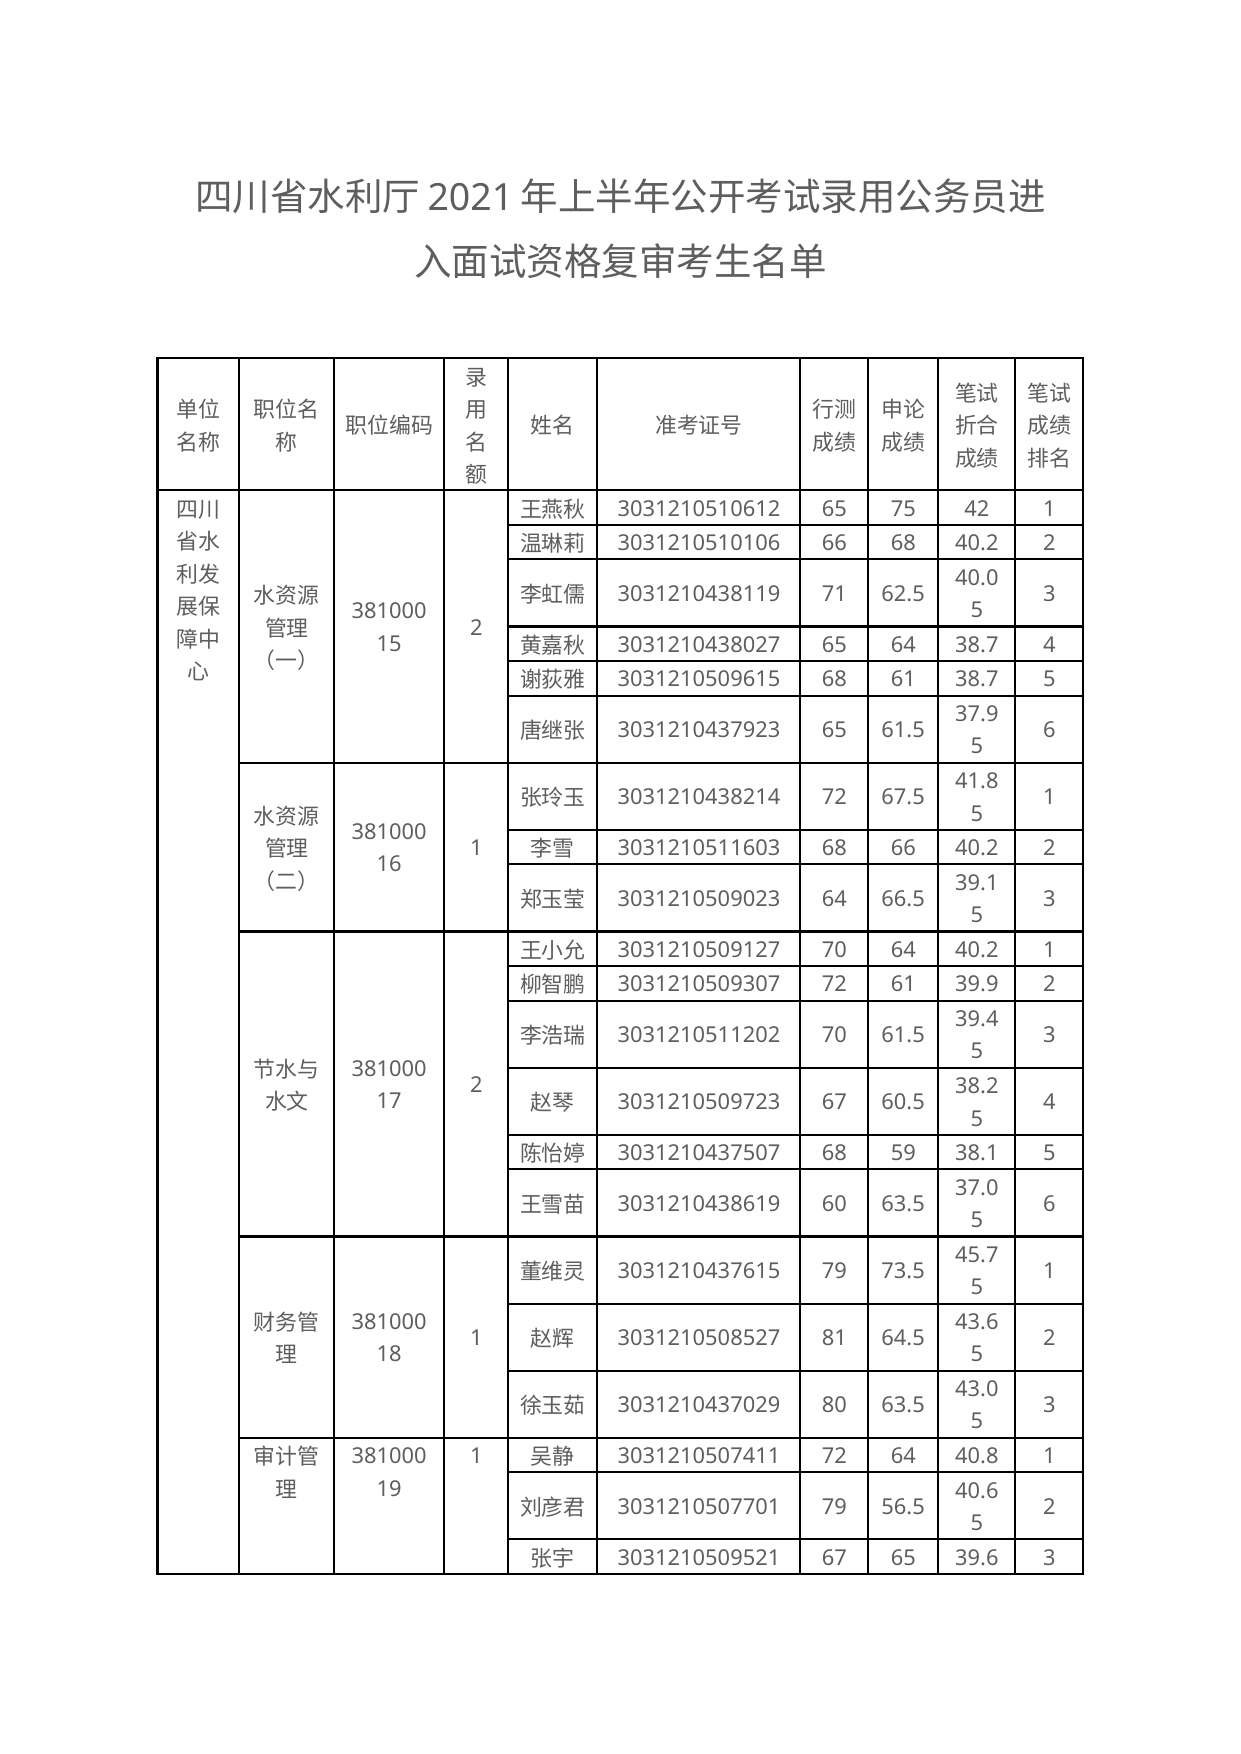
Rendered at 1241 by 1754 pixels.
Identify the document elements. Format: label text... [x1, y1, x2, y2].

table_cell 38100018 [335, 1238, 443, 1437]
table_cell 38100016 [335, 764, 443, 930]
table_cell 1 [1016, 933, 1082, 965]
table_cell 38100019 [335, 1439, 443, 1573]
table_cell 3 [1016, 1540, 1082, 1573]
table_cell 3031210509307 [598, 967, 799, 999]
table_cell 1 [1016, 1238, 1082, 1302]
table_cell 59 [869, 1136, 937, 1168]
table_cell 41.85 [939, 764, 1014, 829]
table_cell 3031210509023 [598, 865, 799, 930]
table_cell 1 [445, 1238, 507, 1437]
table_header 笔试成绩排名 [1016, 359, 1082, 489]
table_cell 黄嘉秋 [509, 628, 596, 660]
table_cell 柳智鹏 [509, 967, 596, 999]
table_cell 65 [869, 1540, 937, 1573]
table_cell 3031210438619 [598, 1170, 799, 1235]
table_cell 68 [801, 831, 867, 863]
table_cell 1 [1016, 764, 1082, 829]
table_cell 40.2 [939, 933, 1014, 965]
table_cell 72 [801, 764, 867, 829]
table_cell 60 [801, 1170, 867, 1235]
table_cell 3031210511202 [598, 1002, 799, 1067]
table_cell 42 [939, 491, 1014, 524]
table_cell 2 [1016, 1473, 1082, 1538]
table_header 职位名称 [240, 359, 333, 489]
table_cell 3031210507411 [598, 1439, 799, 1471]
table_cell 1 [1016, 491, 1082, 524]
table_cell 64 [869, 1439, 937, 1471]
table_cell 3031210438027 [598, 628, 799, 660]
table_header 姓名 [509, 359, 596, 489]
table_cell 63.5 [869, 1170, 937, 1235]
table_cell 45.75 [939, 1238, 1014, 1302]
table_header 行测成绩 [801, 359, 867, 489]
table_cell 温琳莉 [509, 526, 596, 558]
table_cell 43.05 [939, 1372, 1014, 1437]
table_cell 3 [1016, 1002, 1082, 1067]
table_cell 张宇 [509, 1540, 596, 1573]
table_cell 39.15 [939, 865, 1014, 930]
table_cell 3031210437923 [598, 697, 799, 762]
table_cell 79 [801, 1238, 867, 1302]
table_cell 40.2 [939, 831, 1014, 863]
table_cell 四川省水利发展保障中心 [159, 491, 238, 1573]
table_cell 80 [801, 1372, 867, 1437]
table_cell 赵辉 [509, 1305, 596, 1369]
table_cell 李雪 [509, 831, 596, 863]
table_cell 40.8 [939, 1439, 1014, 1471]
table_cell 71 [801, 560, 867, 625]
table_cell 2 [445, 933, 507, 1235]
table_cell 65 [801, 628, 867, 660]
table_cell 2 [1016, 831, 1082, 863]
table_cell 3031210509521 [598, 1540, 799, 1573]
table_header 单位名称 [159, 359, 238, 489]
table_cell 39.9 [939, 967, 1014, 999]
table_cell 39.6 [939, 1540, 1014, 1573]
table_cell 王小允 [509, 933, 596, 965]
table_cell 67 [801, 1069, 867, 1134]
table_cell 73.5 [869, 1238, 937, 1302]
table_cell 1 [1016, 1439, 1082, 1471]
table_cell 65 [801, 491, 867, 524]
table_cell 64.5 [869, 1305, 937, 1369]
table_cell 董维灵 [509, 1238, 596, 1302]
table_cell 3031210509127 [598, 933, 799, 965]
table_cell 6 [1016, 1170, 1082, 1235]
table_cell 72 [801, 1439, 867, 1471]
table_cell 赵琴 [509, 1069, 596, 1134]
table_cell 陈怡婷 [509, 1136, 596, 1168]
table_cell 3031210510612 [598, 491, 799, 524]
table_cell 37.05 [939, 1170, 1014, 1235]
table_cell 3 [1016, 1372, 1082, 1437]
table_cell 64 [869, 628, 937, 660]
table_cell 43.65 [939, 1305, 1014, 1369]
table_cell 38.7 [939, 628, 1014, 660]
table_cell 37.95 [939, 697, 1014, 762]
table_cell 68 [869, 526, 937, 558]
table_cell 38100017 [335, 933, 443, 1235]
table_cell 60.5 [869, 1069, 937, 1134]
table_cell 2 [1016, 526, 1082, 558]
table_cell 水资源管理（二） [240, 764, 333, 930]
table_cell 61.5 [869, 697, 937, 762]
table_cell 张玲玉 [509, 764, 596, 829]
table_cell 3 [1016, 865, 1082, 930]
table_cell 3031210437029 [598, 1372, 799, 1437]
table_cell 审计管理 [240, 1439, 333, 1573]
table_cell 66 [869, 831, 937, 863]
table_cell 节水与水文 [240, 933, 333, 1235]
table_cell 72 [801, 967, 867, 999]
table_cell 75 [869, 491, 937, 524]
table_cell 63.5 [869, 1372, 937, 1437]
table_cell 62.5 [869, 560, 937, 625]
table_cell 吴静 [509, 1439, 596, 1471]
table_cell 66.5 [869, 865, 937, 930]
table_cell 38.1 [939, 1136, 1014, 1168]
table_cell 81 [801, 1305, 867, 1369]
table_cell 3031210511603 [598, 831, 799, 863]
table_cell 68 [801, 662, 867, 694]
table_cell 唐继张 [509, 697, 596, 762]
table_cell 3031210510106 [598, 526, 799, 558]
table_cell 38100015 [335, 491, 443, 762]
table_cell 79 [801, 1473, 867, 1538]
table_cell 3031210438119 [598, 560, 799, 625]
table_cell 财务管理 [240, 1238, 333, 1437]
table_header 职位编码 [335, 359, 443, 489]
table_cell 40.05 [939, 560, 1014, 625]
table_cell 1 [445, 1439, 507, 1573]
table_cell 3031210509723 [598, 1069, 799, 1134]
table_cell 4 [1016, 1069, 1082, 1134]
table_cell 38.7 [939, 662, 1014, 694]
table_header 录用名额 [445, 359, 507, 489]
table_cell 李虹儒 [509, 560, 596, 625]
table_cell 3031210509615 [598, 662, 799, 694]
table_cell 3031210437615 [598, 1238, 799, 1302]
table_cell 40.2 [939, 526, 1014, 558]
table_cell 李浩瑞 [509, 1002, 596, 1067]
table_cell 徐玉茹 [509, 1372, 596, 1437]
table_cell 4 [1016, 628, 1082, 660]
table_cell 5 [1016, 662, 1082, 694]
table_cell 刘彦君 [509, 1473, 596, 1538]
table_cell 64 [869, 933, 937, 965]
table_cell 3 [1016, 560, 1082, 625]
table_cell 2 [1016, 1305, 1082, 1369]
table_cell 38.25 [939, 1069, 1014, 1134]
table_cell 67.5 [869, 764, 937, 829]
table_header 笔试折合成绩 [939, 359, 1014, 489]
table_cell 61.5 [869, 1002, 937, 1067]
table_cell 56.5 [869, 1473, 937, 1538]
table_cell 王燕秋 [509, 491, 596, 524]
table_header 申论成绩 [869, 359, 937, 489]
table_cell 3031210507701 [598, 1473, 799, 1538]
table_cell 65 [801, 697, 867, 762]
table_cell 5 [1016, 1136, 1082, 1168]
table_cell 67 [801, 1540, 867, 1573]
table_cell 郑玉莹 [509, 865, 596, 930]
table_cell 66 [801, 526, 867, 558]
table_cell 61 [869, 662, 937, 694]
table_cell 70 [801, 1002, 867, 1067]
table_cell 2 [1016, 967, 1082, 999]
table_cell 64 [801, 865, 867, 930]
table_cell 70 [801, 933, 867, 965]
text 四川省水利厅2021年上半年公开考试录用公务员进入面试资格复审考生名单 [187, 162, 1053, 292]
table_cell 39.45 [939, 1002, 1014, 1067]
table_cell 3031210438214 [598, 764, 799, 829]
table_cell 40.65 [939, 1473, 1014, 1538]
table_cell 2 [445, 491, 507, 762]
table_cell 68 [801, 1136, 867, 1168]
table_cell 3031210437507 [598, 1136, 799, 1168]
table_cell 王雪苗 [509, 1170, 596, 1235]
table_cell 水资源管理（一） [240, 491, 333, 762]
table_cell 3031210508527 [598, 1305, 799, 1369]
table_cell 6 [1016, 697, 1082, 762]
table_header 准考证号 [598, 359, 799, 489]
table_cell 谢荻雅 [509, 662, 596, 694]
table_cell 1 [445, 764, 507, 930]
table_cell 61 [869, 967, 937, 999]
